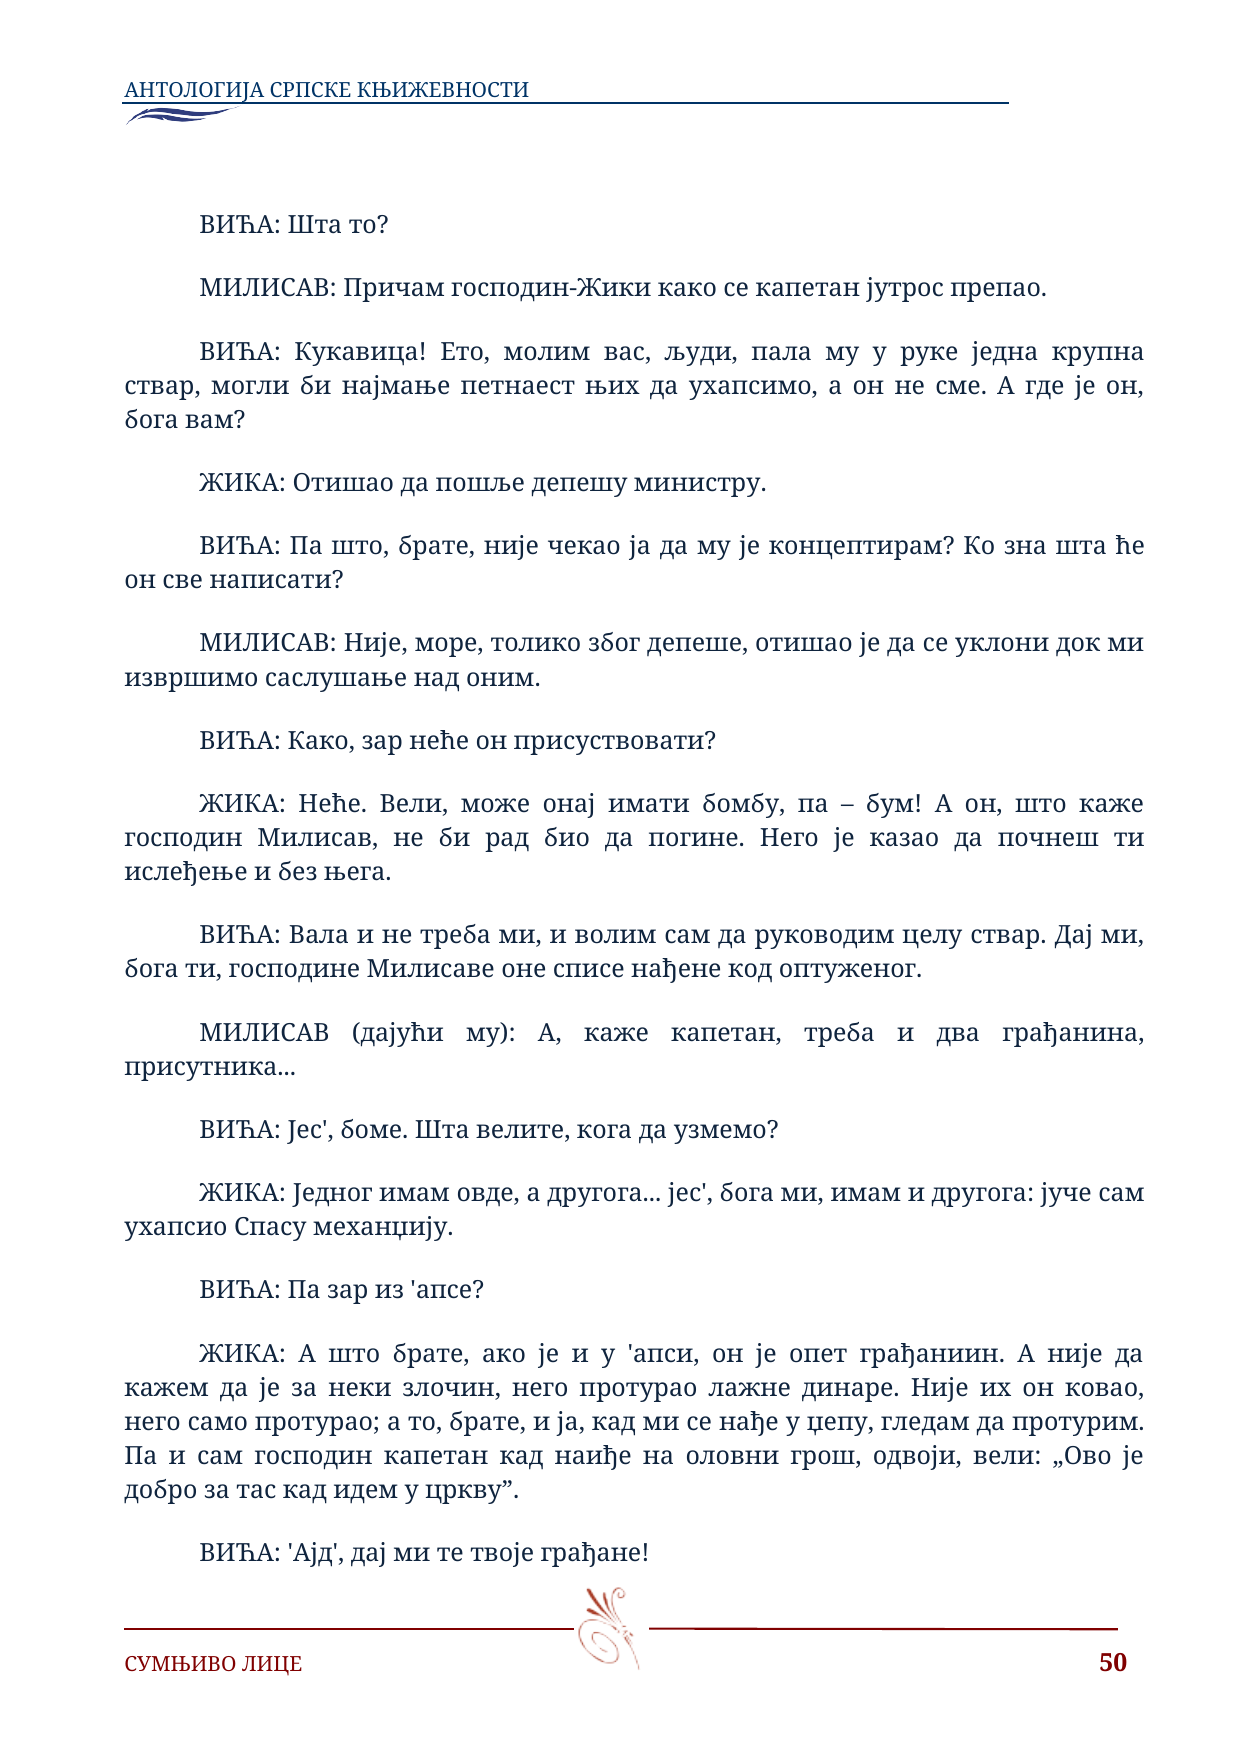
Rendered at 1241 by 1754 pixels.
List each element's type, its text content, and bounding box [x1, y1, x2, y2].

text ВИЋА: 'Ајд', дај ми те твоје грађане! [124, 1535, 1146, 1569]
text ЖИКА: А што брате, ако је и у 'апси, он је опет грађаниин. А није да кажем да је за неки злочин, него протурао лажне динаре. Није их он ковао, него само протурао; а то, брате, и ја, кад ми се нађе у џепу, гледам да протурим. Па и сам господин капетан кад наиђе на оловни грош, одвоји, вели: „Ово је добро за тас кад идем у цркву”. [124, 1335, 1146, 1506]
text ВИЋА: Јес', боме. Шта велите, кога да узмемо? [124, 1112, 1146, 1146]
text ВИЋА: Па зар из 'апсе? [124, 1272, 1146, 1306]
text МИЛИСАВ: Није, море, толико због депеше, отишао је да се уклони док ми извршимо саслушање над оним. [124, 625, 1146, 693]
text ЖИКА: Једног имам овде, а другога... јес', бога ми, имам и другога: јуче сам ухапсио Спасу механџију. [124, 1175, 1146, 1243]
text ВИЋА: Шта то? [124, 207, 1146, 241]
text ВИЋА: Кукавица! Ето, молим вас, људи, пала му у руке једна крупна ствар, могли би најмање петнаест њих да ухапсимо, а он не сме. А где је он, бога вам? [124, 333, 1146, 435]
text ВИЋА: Како, зар неће он присуствовати? [124, 722, 1146, 756]
text МИЛИСАВ: Причам господин-Жики како се капетан јутрос препао. [124, 270, 1146, 304]
text ВИЋА: Па што, брате, није чекао ја да му је концептирам? Ко зна шта ће он све написати? [124, 528, 1146, 596]
text ЖИКА: Неће. Вели, може онај имати бомбу, па – бум! А он, што каже господин Милисав, не би рад био да погине. Него је казао да почнеш ти ислеђење и без њега. [124, 786, 1146, 888]
text МИЛИСАВ (дајући му): А, каже капетан, треба и два грађанина, присутника... [124, 1014, 1146, 1082]
text ЖИКА: Отишао да пошље депешу министру. [124, 464, 1146, 499]
text ВИЋА: Вала и не треба ми, и волим сам да руководим целу ствар. Дај ми, бога ти, господине Милисаве оне списе нађене код оптуженог. [124, 917, 1146, 985]
